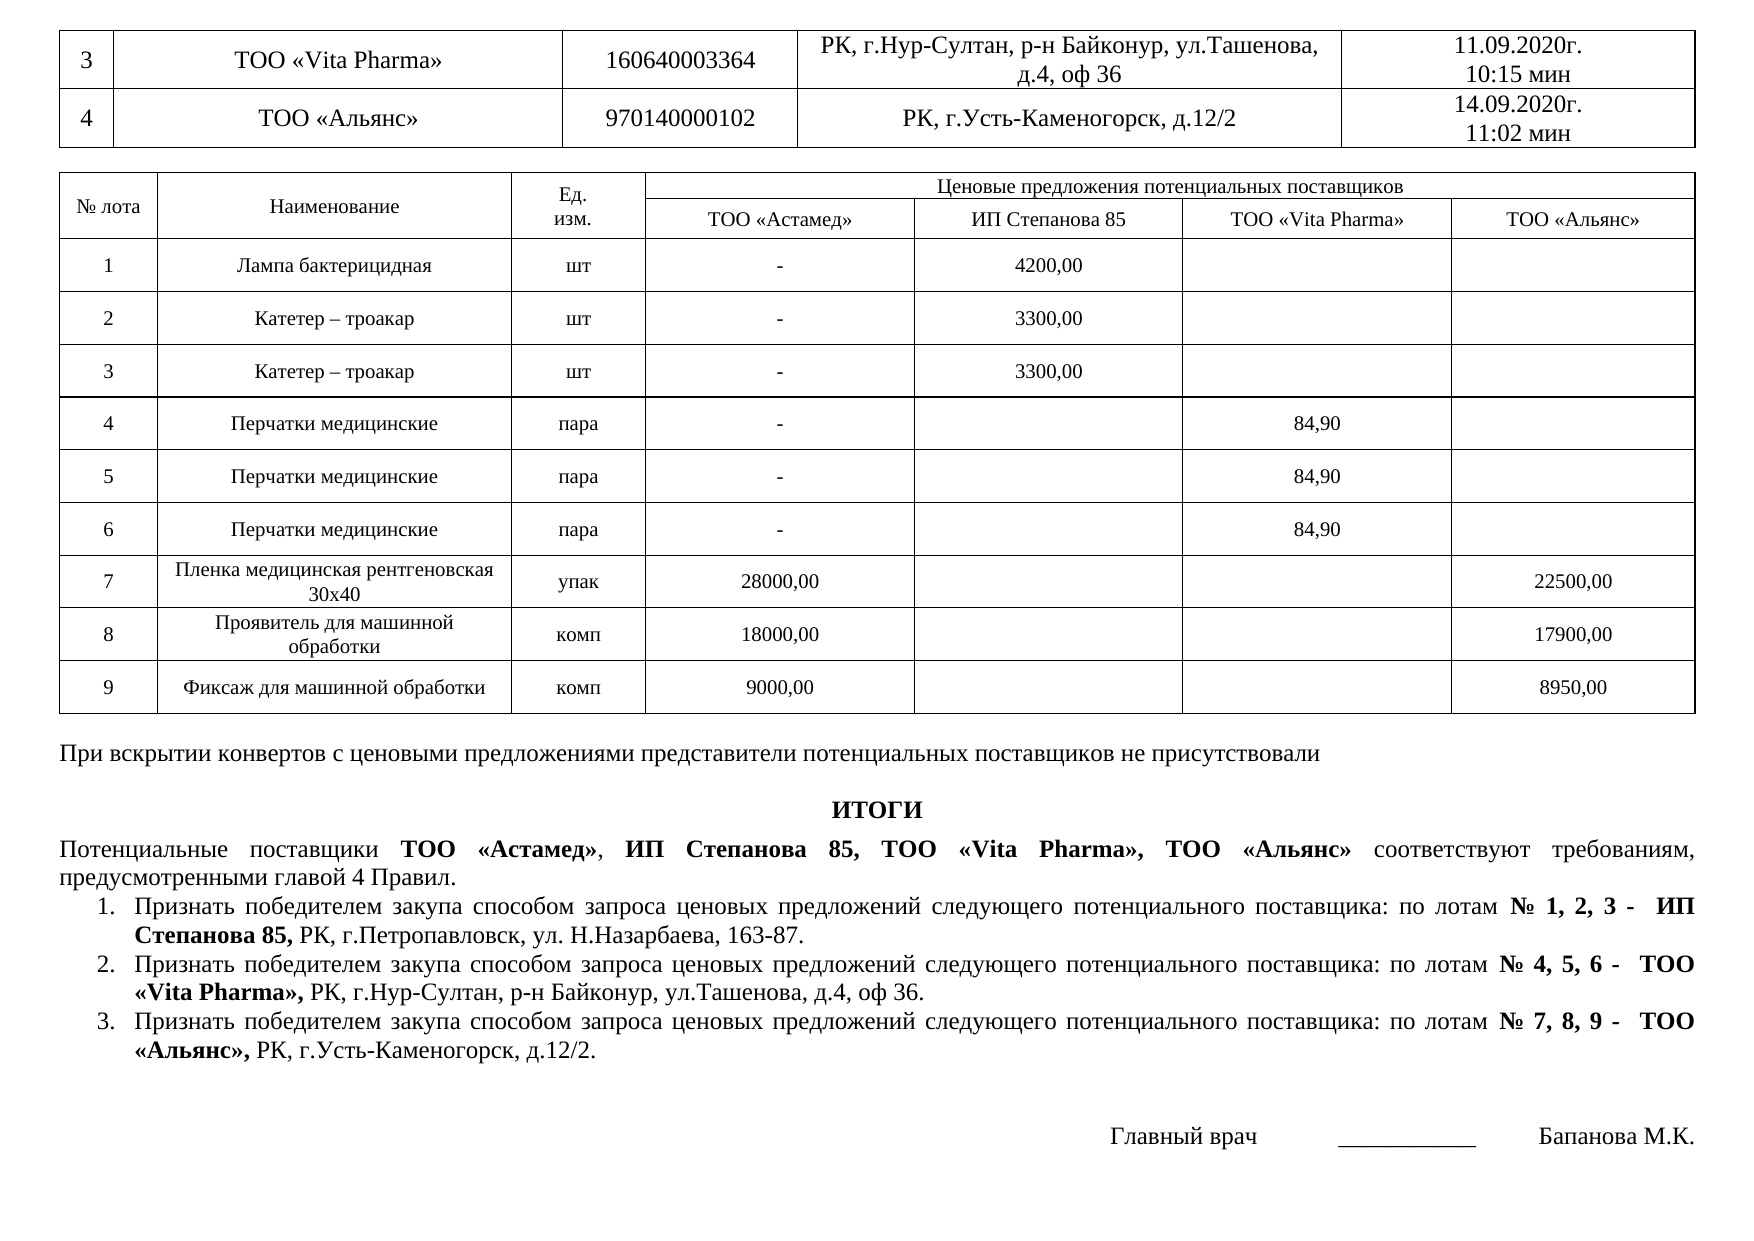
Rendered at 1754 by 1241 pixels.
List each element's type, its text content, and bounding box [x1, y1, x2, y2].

table_cell [1452, 450, 1694, 502]
table_cell Проявитель для машинной обработки [158, 608, 511, 660]
table_cell Катетер – троакар [158, 345, 511, 396]
table_cell 3 [60, 345, 157, 396]
table_cell [915, 450, 1182, 502]
table_header Наименование [158, 173, 511, 238]
text Главный врач ___________ Бапанова М.К. [59, 1121, 1695, 1150]
table_cell [915, 503, 1182, 554]
table_cell 84,90 [1183, 450, 1451, 502]
table_cell ТОО «Vita Pharma» [114, 31, 562, 88]
table_cell [1452, 345, 1694, 396]
table_cell [1183, 292, 1451, 344]
table_cell шт [512, 345, 645, 396]
table_cell 17900,00 [1452, 608, 1694, 660]
table_cell 4 [60, 89, 113, 147]
table_cell РК, г.Нур-Султан, р-н Байконур, ул.Ташенова, д.4, оф 36 [798, 31, 1341, 88]
table_cell 14.09.2020г. 11:02 мин [1342, 89, 1694, 147]
table_cell комп [512, 608, 645, 660]
table_cell - [646, 292, 914, 344]
table_cell [1183, 608, 1451, 660]
table_cell 9000,00 [646, 661, 914, 713]
table_cell [1183, 345, 1451, 396]
table_cell [1452, 503, 1694, 554]
table_cell 6 [60, 503, 157, 554]
table_cell [915, 556, 1182, 607]
table_cell 7 [60, 556, 157, 607]
table_cell [1183, 239, 1451, 291]
table_cell 3 [60, 31, 113, 88]
table_cell [915, 398, 1182, 449]
table_cell 84,90 [1183, 503, 1451, 554]
table_cell [1183, 661, 1451, 713]
table_cell 11.09.2020г. 10:15 мин [1342, 31, 1694, 88]
list Признать победителем закупа способом запроса ценовых предложений следующего потенциального поставщика: по лотам № 1, 2, 3 - ИП Степанова 85, РК, г.Петропавловск, ул. Н.Назарбаева, 163-87. [97, 891, 1695, 949]
table_cell [1183, 556, 1451, 607]
table_cell 9 [60, 661, 157, 713]
table_cell шт [512, 292, 645, 344]
table_cell пара [512, 450, 645, 502]
table_cell 84,90 [1183, 398, 1451, 449]
text При вскрытии конвертов с ценовыми предложениями представители потенциальных поставщиков не присутствовали [59, 738, 1695, 767]
table_cell 28000,00 [646, 556, 914, 607]
table_cell Катетер – троакар [158, 292, 511, 344]
list Признать победителем закупа способом запроса ценовых предложений следующего потенциального поставщика: по лотам № 4, 5, 6 - ТОО «Vita Pharma», РК, г.Нур-Султан, р-н Байконур, ул.Ташенова, д.4, оф 36. [97, 949, 1695, 1006]
text Потенциальные поставщики ТОО «Астамед», ИП Степанова 85, ТОО «Vita Pharma», ТОО «Альянс» соответствуют требованиям, предусмотренными главой 4 Правил. [59, 834, 1695, 891]
table_cell ТОО «Альянс» [114, 89, 562, 147]
table_cell [915, 608, 1182, 660]
table_cell - [646, 398, 914, 449]
list Признать победителем закупа способом запроса ценовых предложений следующего потенциального поставщика: по лотам № 7, 8, 9 - ТОО «Альянс», РК, г.Усть-Каменогорск, д.12/2. [97, 1006, 1695, 1064]
table_cell - [646, 450, 914, 502]
table_cell РК, г.Усть-Каменогорск, д.12/2 [798, 89, 1341, 147]
table_cell 1 [60, 239, 157, 291]
table_cell - [646, 503, 914, 554]
table_cell 3300,00 [915, 345, 1182, 396]
table_cell Фиксаж для машинной обработки [158, 661, 511, 713]
table_cell 8950,00 [1452, 661, 1694, 713]
table_cell 5 [60, 450, 157, 502]
table_header Ценовые предложения потенциальных поставщиков [646, 173, 1694, 198]
table_cell 970140000102 [563, 89, 797, 147]
table_cell [915, 661, 1182, 713]
table_cell ТОО «Vita Pharma» [1183, 199, 1451, 238]
table_cell Перчатки медицинские [158, 450, 511, 502]
table_cell шт [512, 239, 645, 291]
table_cell ТОО «Астамед» [646, 199, 914, 238]
table_header Ед. изм. [512, 173, 645, 238]
table_cell Пленка медицинская рентгеновская 30x40 [158, 556, 511, 607]
table_cell 2 [60, 292, 157, 344]
table_cell - [646, 345, 914, 396]
table_cell [1452, 239, 1694, 291]
table_cell Перчатки медицинские [158, 503, 511, 554]
table_cell упак [512, 556, 645, 607]
table_cell [1452, 292, 1694, 344]
text ИТОГИ [59, 795, 1695, 824]
table_cell [1452, 398, 1694, 449]
table_header № лота [60, 173, 157, 238]
table_cell Лампа бактерицидная [158, 239, 511, 291]
table_cell 4200,00 [915, 239, 1182, 291]
table_cell 8 [60, 608, 157, 660]
table_cell 22500,00 [1452, 556, 1694, 607]
table_cell комп [512, 661, 645, 713]
table_cell 160640003364 [563, 31, 797, 88]
table_cell - [646, 239, 914, 291]
table_cell пара [512, 503, 645, 554]
table_cell 4 [60, 398, 157, 449]
table_cell 3300,00 [915, 292, 1182, 344]
table_cell 18000,00 [646, 608, 914, 660]
table_cell ИП Степанова 85 [915, 199, 1182, 238]
table_cell Перчатки медицинские [158, 398, 511, 449]
table_cell ТОО «Альянс» [1452, 199, 1694, 238]
table_cell пара [512, 398, 645, 449]
